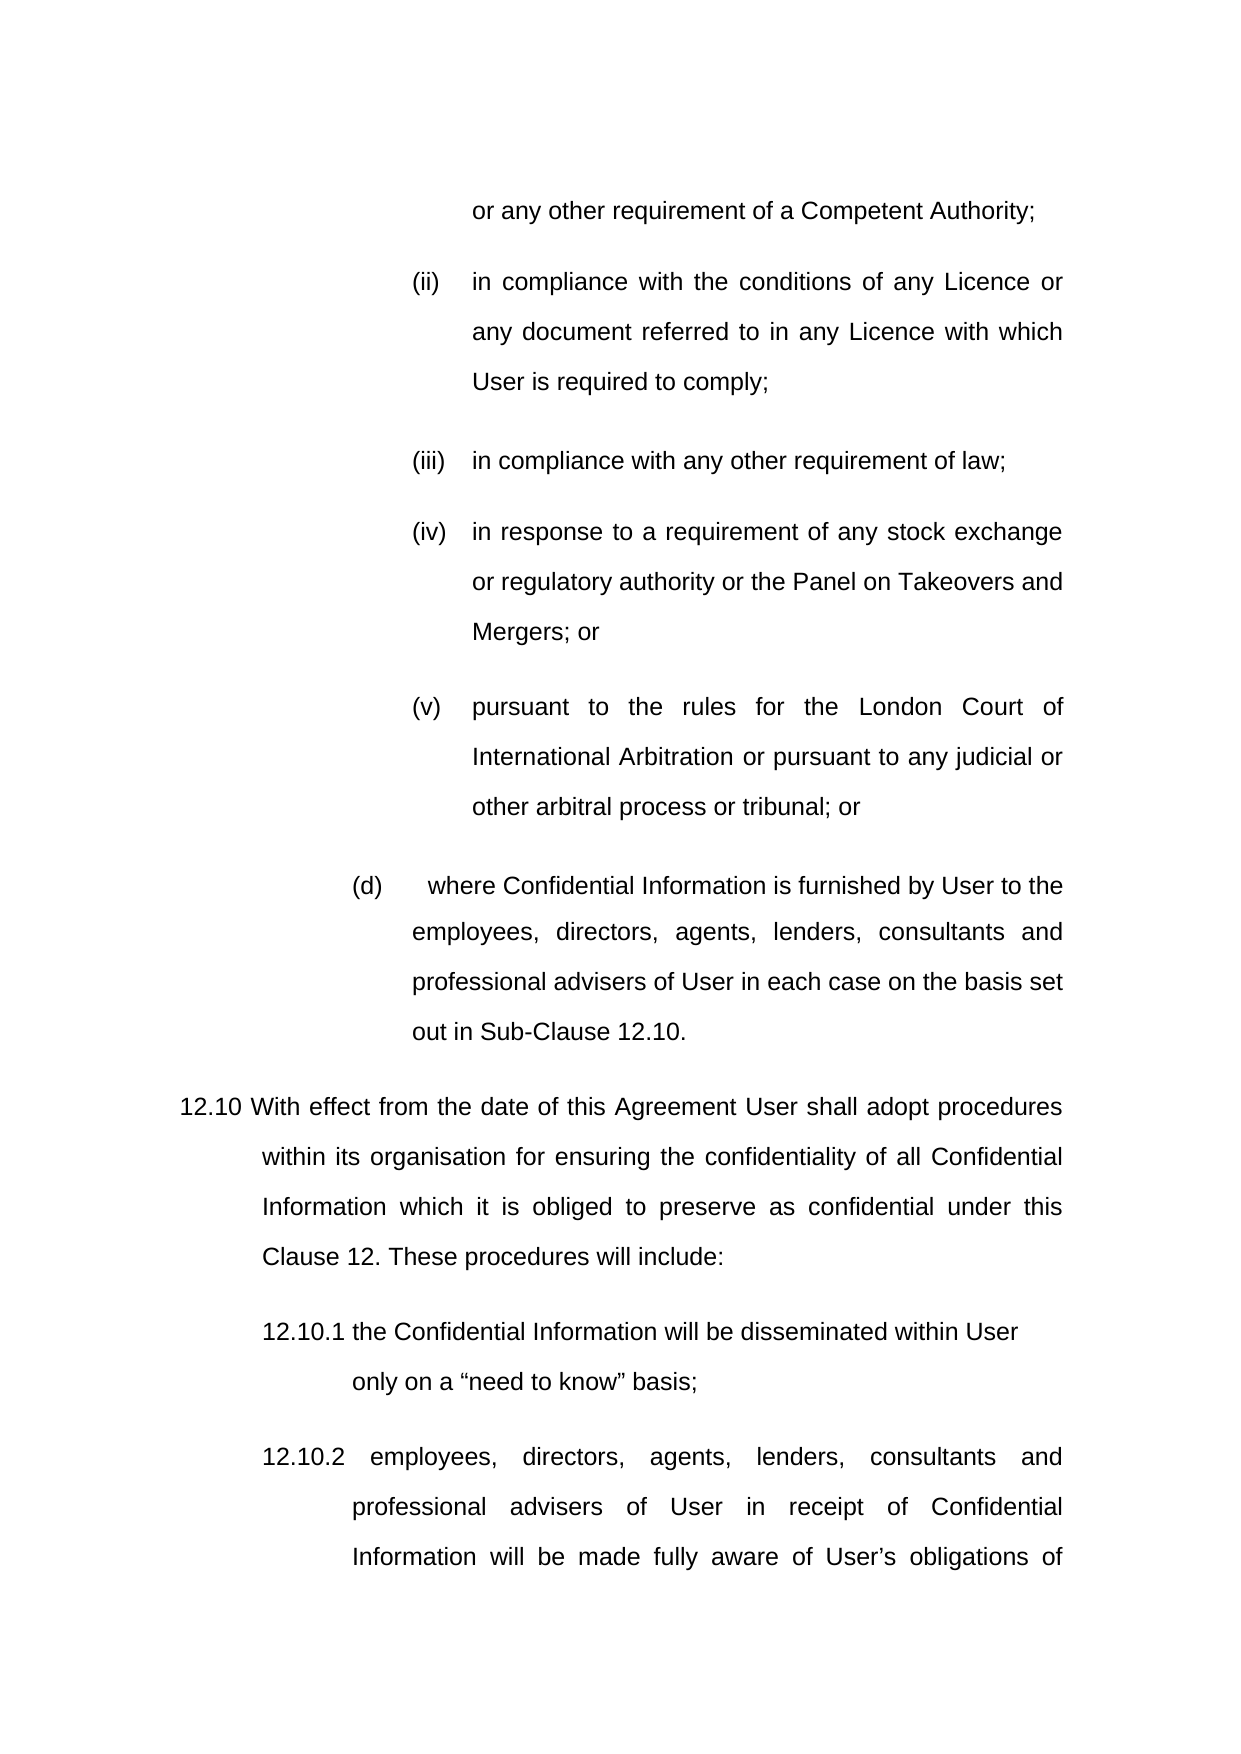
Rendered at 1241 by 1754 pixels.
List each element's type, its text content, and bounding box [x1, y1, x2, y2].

text (d) where Confidential Information is furnished by User to the [352, 871, 1064, 900]
text 12.10.1 the Confidential Information will be disseminated within User only on a “need to know” basis; [262, 1300, 1064, 1400]
text or any other requirement of a Competent Authority; [472, 196, 1064, 225]
list in compliance with the conditions of any Licence or any document referred to in any Licence with which User is required to comply; [412, 250, 1064, 400]
text 12.10 With effect from the date of this Agreement User shall adopt procedures within its organisation for ensuring the confidentiality of all Confidential Information which it is obliged to preserve as confidential under this Clause 12. These procedures will include: [179, 1075, 1064, 1275]
list in compliance with any other requirement of law; [412, 446, 1064, 475]
text employees, directors, agents, lenders, consultants and professional advisers of User in each case on the basis set out in Sub-Clause 12.10. [412, 900, 1064, 1050]
list pursuant to the rules for the London Court of International Arbitration or pursuant to any judicial or other arbitral process or tribunal; or [412, 675, 1064, 825]
list in response to a requirement of any stock exchange or regulatory authority or the Panel on Takeovers and Mergers; or [412, 500, 1064, 650]
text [262, 1425, 1064, 1575]
